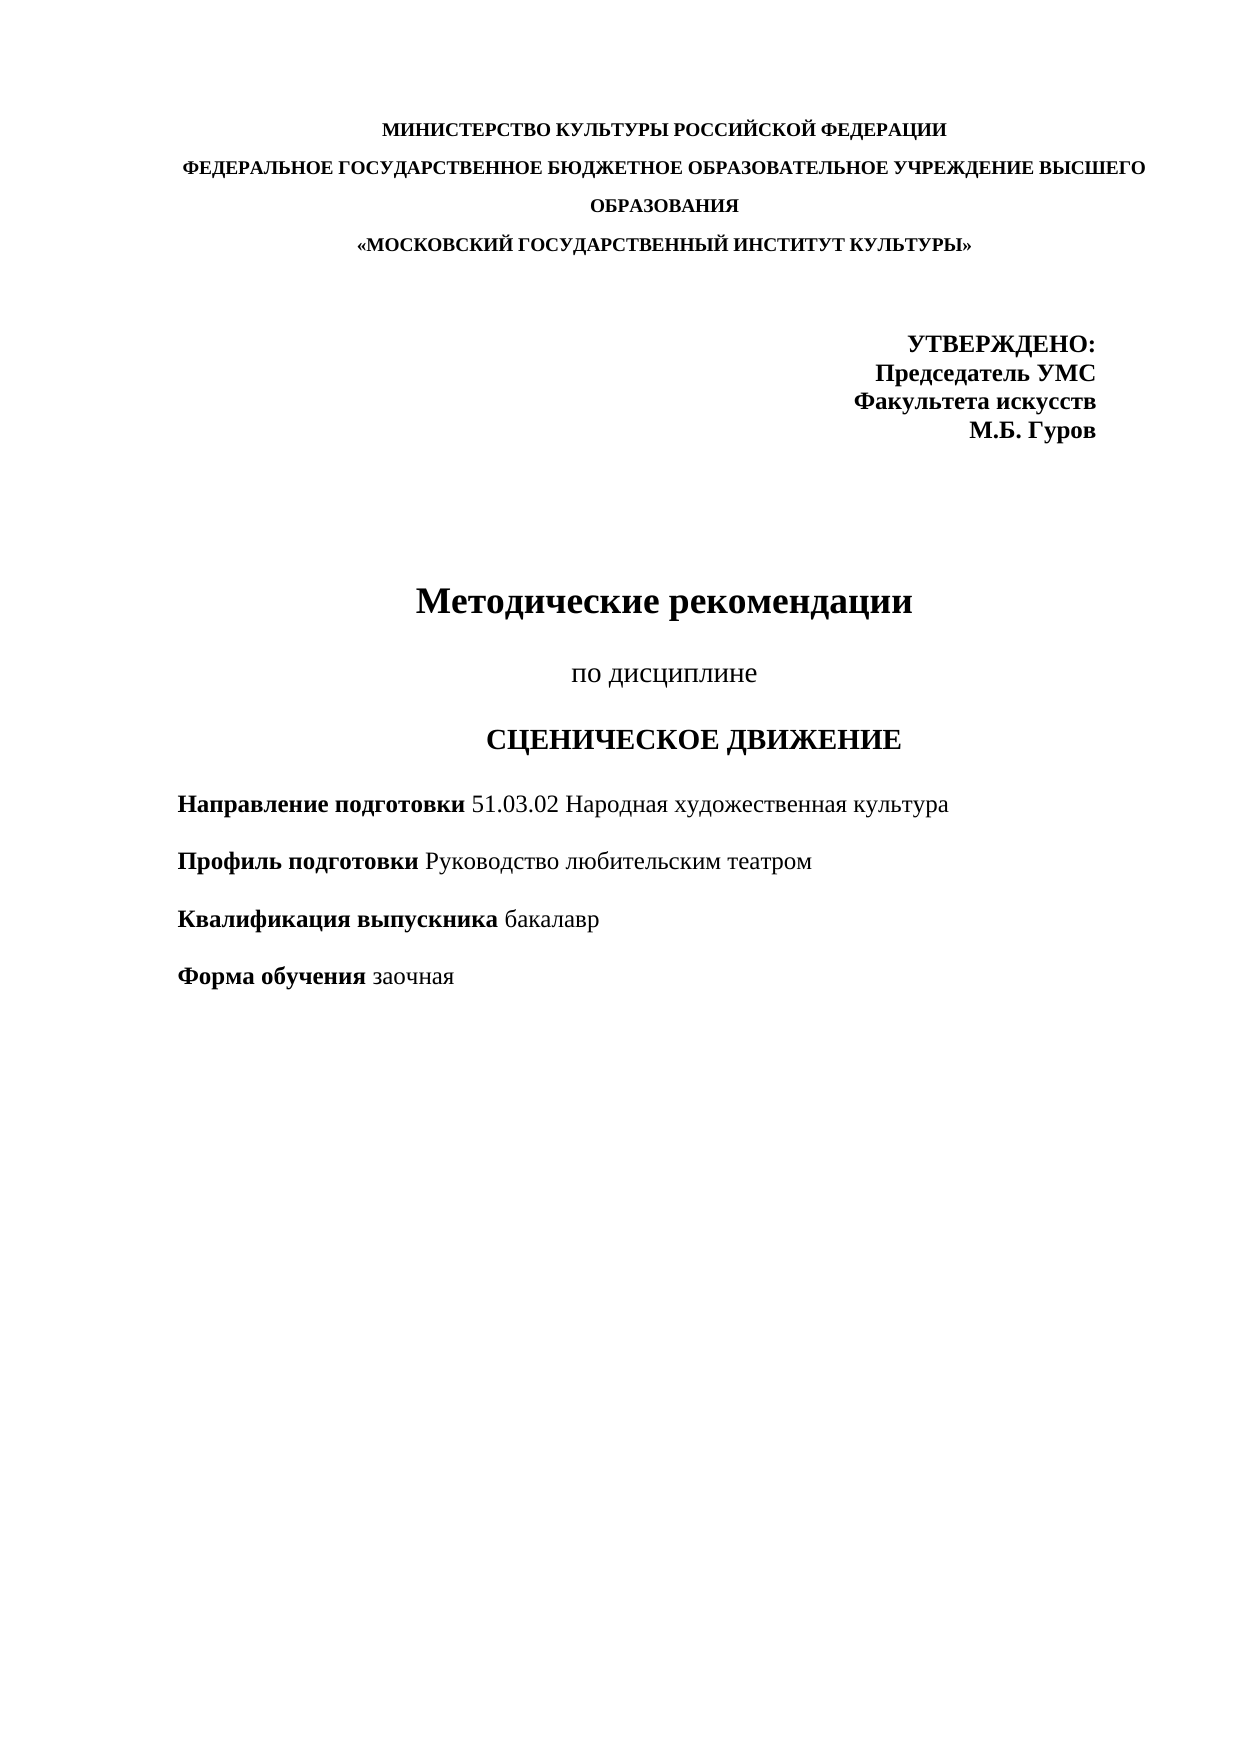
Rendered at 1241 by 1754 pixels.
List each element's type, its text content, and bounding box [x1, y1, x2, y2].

text ФЕДЕРАЛЬНОЕ ГОСУДАРСТВЕННОЕ БЮДЖЕТНОЕ ОБРАЗОВАТЕЛЬНОЕ УЧРЕЖДЕНИЕ ВЫСШЕГО ОБРАЗОВАНИЯ [177, 156, 1152, 233]
text Методические рекомендации [177, 578, 1152, 621]
text МИНИСТЕРСТВО КУЛЬТУРЫ РОССИЙСКОЙ ФЕДЕРАЦИИ [177, 118, 1152, 156]
text Направление подготовки 51.03.02 Народная художественная культура [177, 789, 1152, 818]
text «МОСКОВСКИЙ ГОСУДАРСТВЕННЫЙ ИНСТИТУТ КУЛЬТУРЫ» [177, 233, 1152, 271]
table_header УТВЕРЖДЕНО: Председатель УМС Факультета искусств М.Б. Гуров [665, 329, 1107, 444]
text Форма обучения заочная [177, 961, 1152, 990]
text по дисциплине [177, 655, 1152, 688]
text СЦЕНИЧЕСКОЕ ДВИЖЕНИЕ [177, 722, 1152, 755]
text Профиль подготовки Руководство любительским театром [177, 846, 1152, 875]
text Квалификация выпускника бакалавр [177, 904, 1152, 933]
